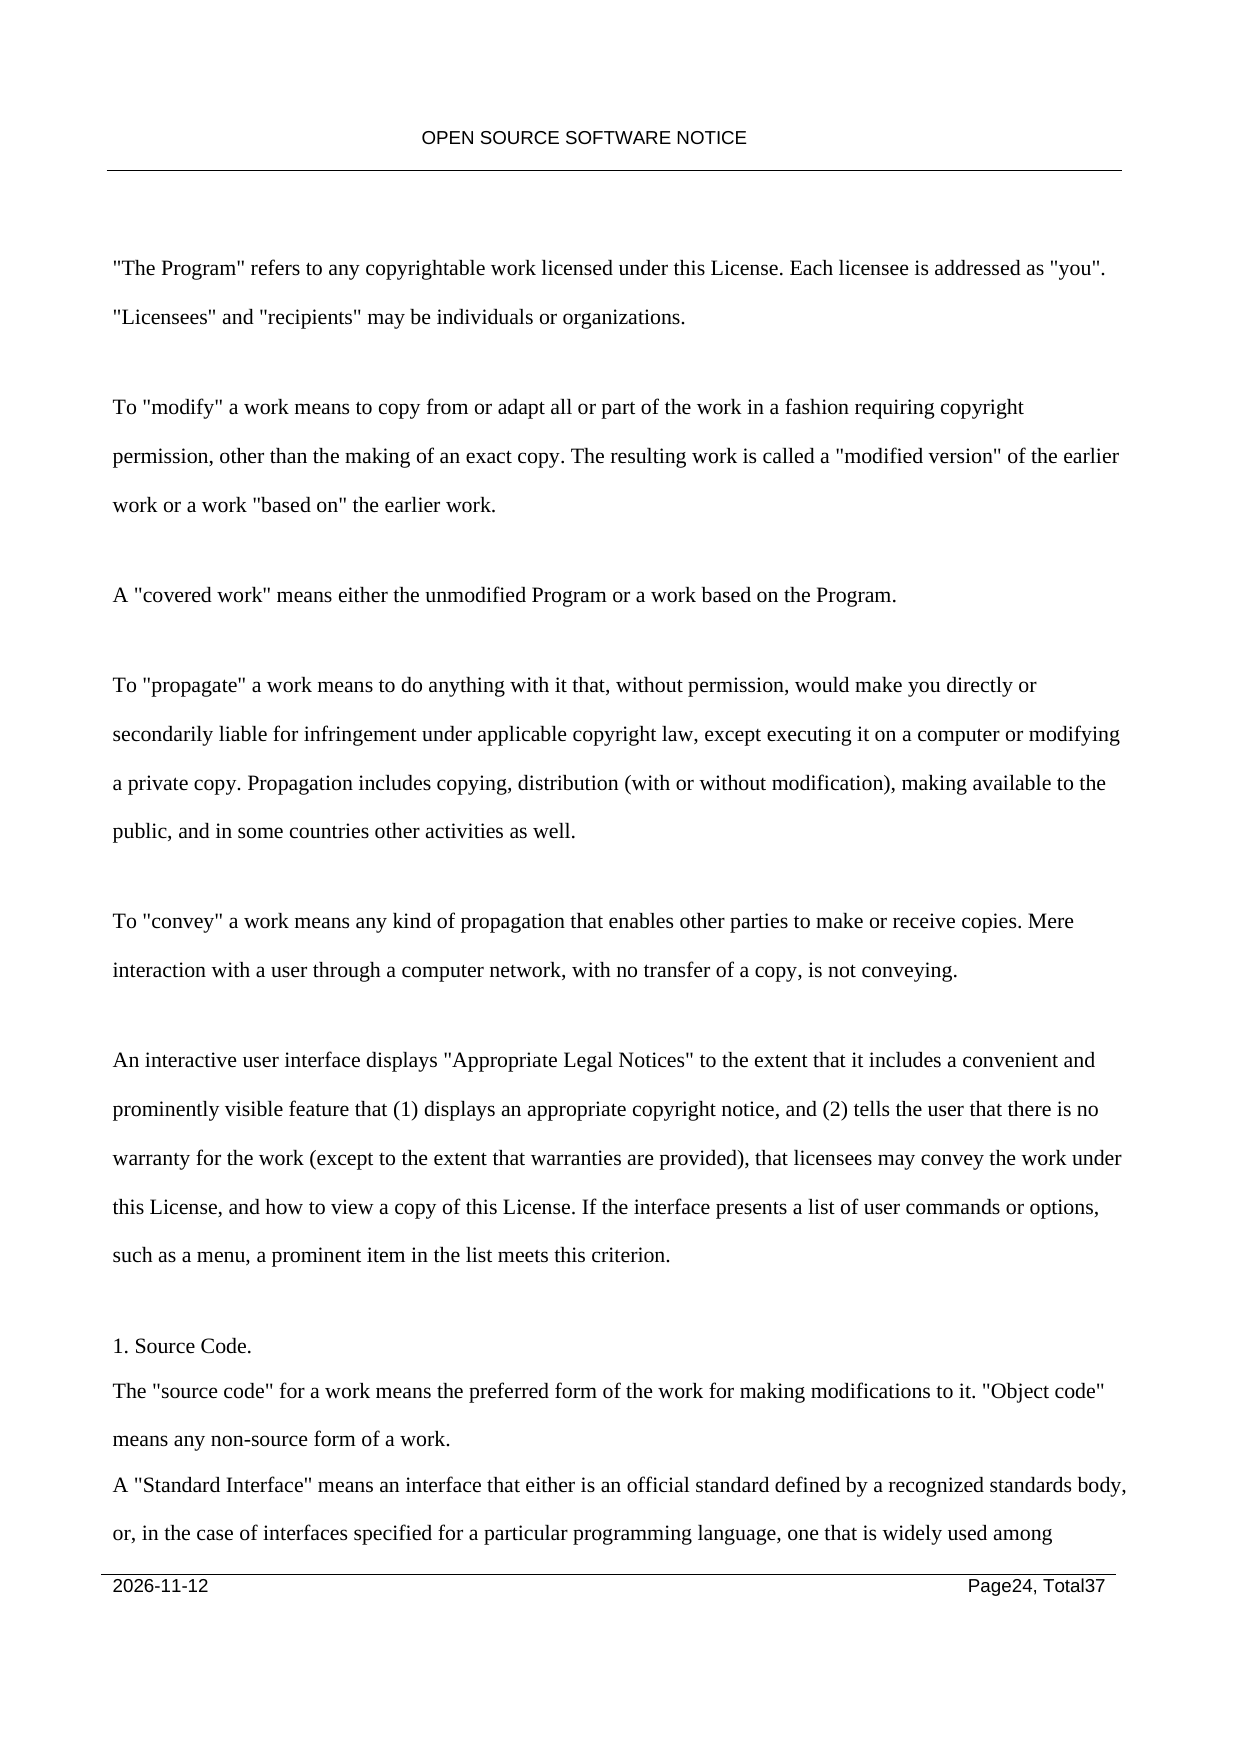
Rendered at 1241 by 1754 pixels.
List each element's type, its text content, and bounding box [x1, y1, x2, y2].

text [112, 1468, 1128, 1549]
text 1. Source Code. [112, 1329, 1128, 1361]
text To "propagate" a work means to do anything with it that, without permission, would make you directly or secondarily liable for infringement under applicable copyright law, except executing it on a computer or modifying a private copy. Propagation includes copying, distribution (with or without modification), making available to the public, and in some countries other activities as well. [112, 668, 1128, 847]
text The "source code" for a work means the preferred form of the work for making modifications to it. "Object code" means any non-source form of a work. [112, 1374, 1128, 1455]
text To "modify" a work means to copy from or adapt all or part of the work in a fashion requiring copyright permission, other than the making of an exact copy. The resulting work is called a "modified version" of the earlier work or a work "based on" the earlier work. [112, 390, 1128, 520]
text A "covered work" means either the unmodified Program or a work based on the Program. [112, 578, 1128, 611]
text To "convey" a work means any kind of propagation that enables other parties to make or receive copies. Mere interaction with a user through a computer network, with no transfer of a copy, is not conveying. [112, 905, 1128, 986]
text An interactive user interface displays "Appropriate Legal Notices" to the extent that it includes a convenient and prominently visible feature that (1) displays an appropriate copyright notice, and (2) tells the user that there is no warranty for the work (except to the extent that warranties are provided), that licensees may convey the work under this License, and how to view a copy of this License. If the interface presents a list of user commands or options, such as a menu, a prominent item in the list meets this criterion. [112, 1044, 1128, 1271]
text "The Program" refers to any copyrightable work licensed under this License. Each licensee is addressed as "you". "Licensees" and "recipients" may be individuals or organizations. [112, 251, 1128, 333]
